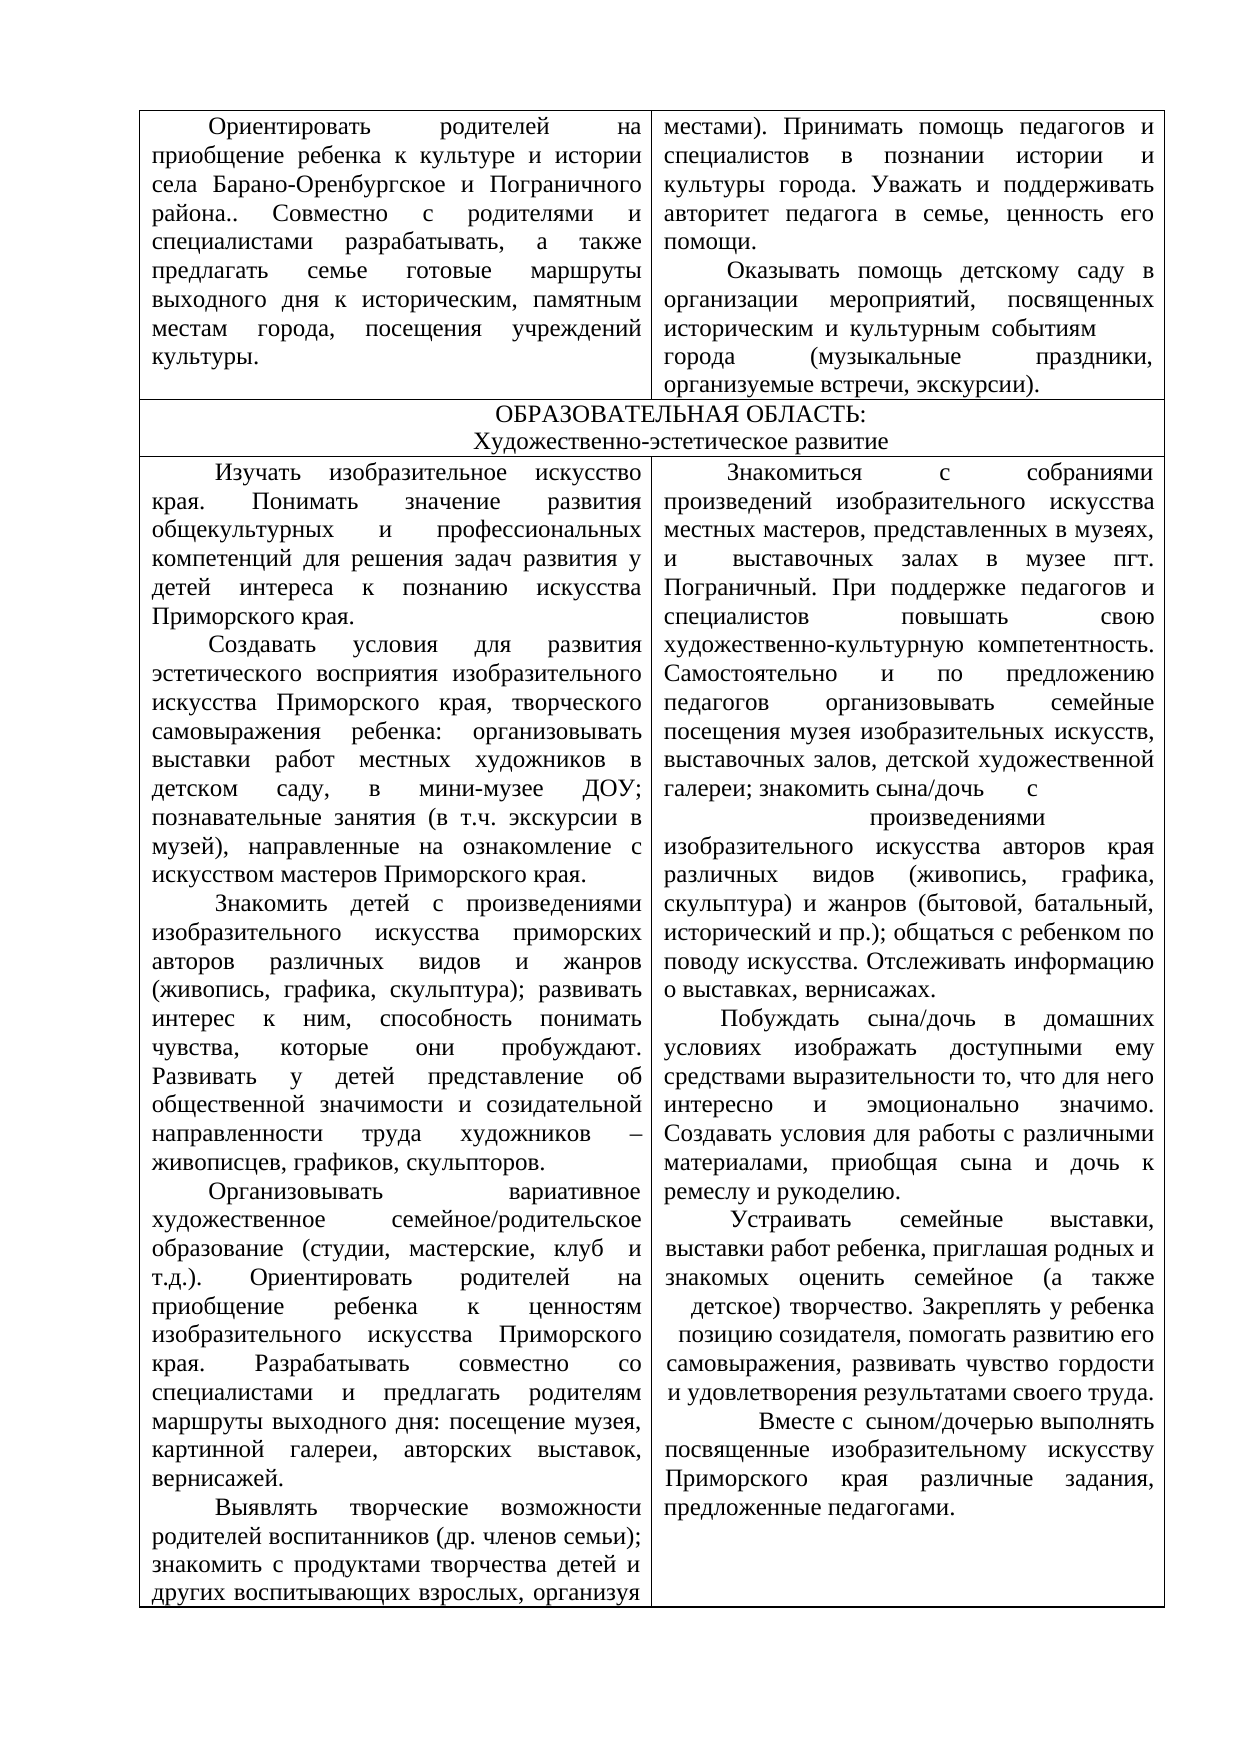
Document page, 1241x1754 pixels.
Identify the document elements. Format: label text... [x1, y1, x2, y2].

table_header Ориентировать родителей на приобщение ребенка к культуре и истории села Барано-Оренбургское и Пограничного района.. Совместно с родителями и специалистами разрабатывать, а также предлагать семье готовые маршруты выходного дня к историческим, памятным местам города, посещения учреждений культуры. [140, 111, 651, 398]
table_cell ОБРАЗОВАТЕЛЬНАЯ ОБЛАСТЬ: Художественно-эстетическое развитие [140, 400, 1164, 456]
table_cell Изучать изобразительное искусство края. Понимать значение развития общекультурных и профессиональных компетенций для решения задач развития у детей интереса к познанию искусства Приморского края. Создавать условия для развития эстетического восприятия изобразительного искусства Приморского края, творческого самовыражения ребенка: организовывать выставки работ местных художников в детском саду, в мини-музее ДОУ; познавательные занятия (в т.ч. экскурсии в музей), направленные на ознакомление с искусством мастеров Приморского края. Знакомить детей с произведениями изобразительного искусства приморских авторов различных видов и жанров (живопись, графика, скульптура); развивать интерес к ним, способность понимать чувства, которые они пробуждают. Развивать у детей представление об общественной значимости и созидательной направленности труда художников – живописцев, графиков, скульпторов. Организовывать вариативное художественное семейное/родительское образование (студии, мастерские, клуб и т.д.). Ориентировать родителей на приобщение ребенка к ценностям изобразительного искусства Приморского края. Разрабатывать совместно со специалистами и предлагать родителям маршруты выходного дня: посещение музея, картинной галереи, авторских выставок, вернисажей. Выявлять творческие возможности родителей воспитанников (др. членов семьи); знакомить с продуктами творчества детей и других воспитывающих взрослых, организуя [140, 457, 651, 1606]
table_cell Знакомиться с собраниями произведений изобразительного искусства местных мастеров, представленных в музеях, и выставочных залах в музее пгт. Пограничный. При поддержке педагогов и специалистов повышать свою художественно-культурную компетентность. Самостоятельно и по предложению педагогов организовывать семейные посещения музея изобразительных искусств, выставочных залов, детской художественной галереи; знакомить сына/дочь с произведениями изобразительного искусства авторов края различных видов (живопись, графика, скульптура) и жанров (бытовой, батальный, исторический и пр.); общаться с ребенком по поводу искусства. Отслеживать информацию о выставках, вернисажах. Побуждать сына/дочь в домашних условиях изображать доступными ему средствами выразительности то, что для него интересно и эмоционально значимо. Создавать условия для работы с различными материалами, приобщая сына и дочь к ремеслу и рукоделию. Устраивать семейные выставки, выставки работ ребенка, приглашая родных и знакомых оценить семейное (а также детское) творчество. Закреплять у ребенка позицию созидателя, помогать развитию его самовыражения, развивать чувство гордости и удовлетворения результатами своего труда. Вместе с сыном/дочерью выполнять посвященные изобразительному искусству Приморского края различные задания, предложенные педагогами. [652, 457, 1164, 1606]
table_header местами). Принимать помощь педагогов и специалистов в познании истории и культуры города. Уважать и поддерживать авторитет педагога в семье, ценность его помощи. Оказывать помощь детскому саду в организации мероприятий, посвященных историческим и культурным событиям города (музыкальные праздники, организуемые встречи, экскурсии). [652, 111, 1164, 398]
